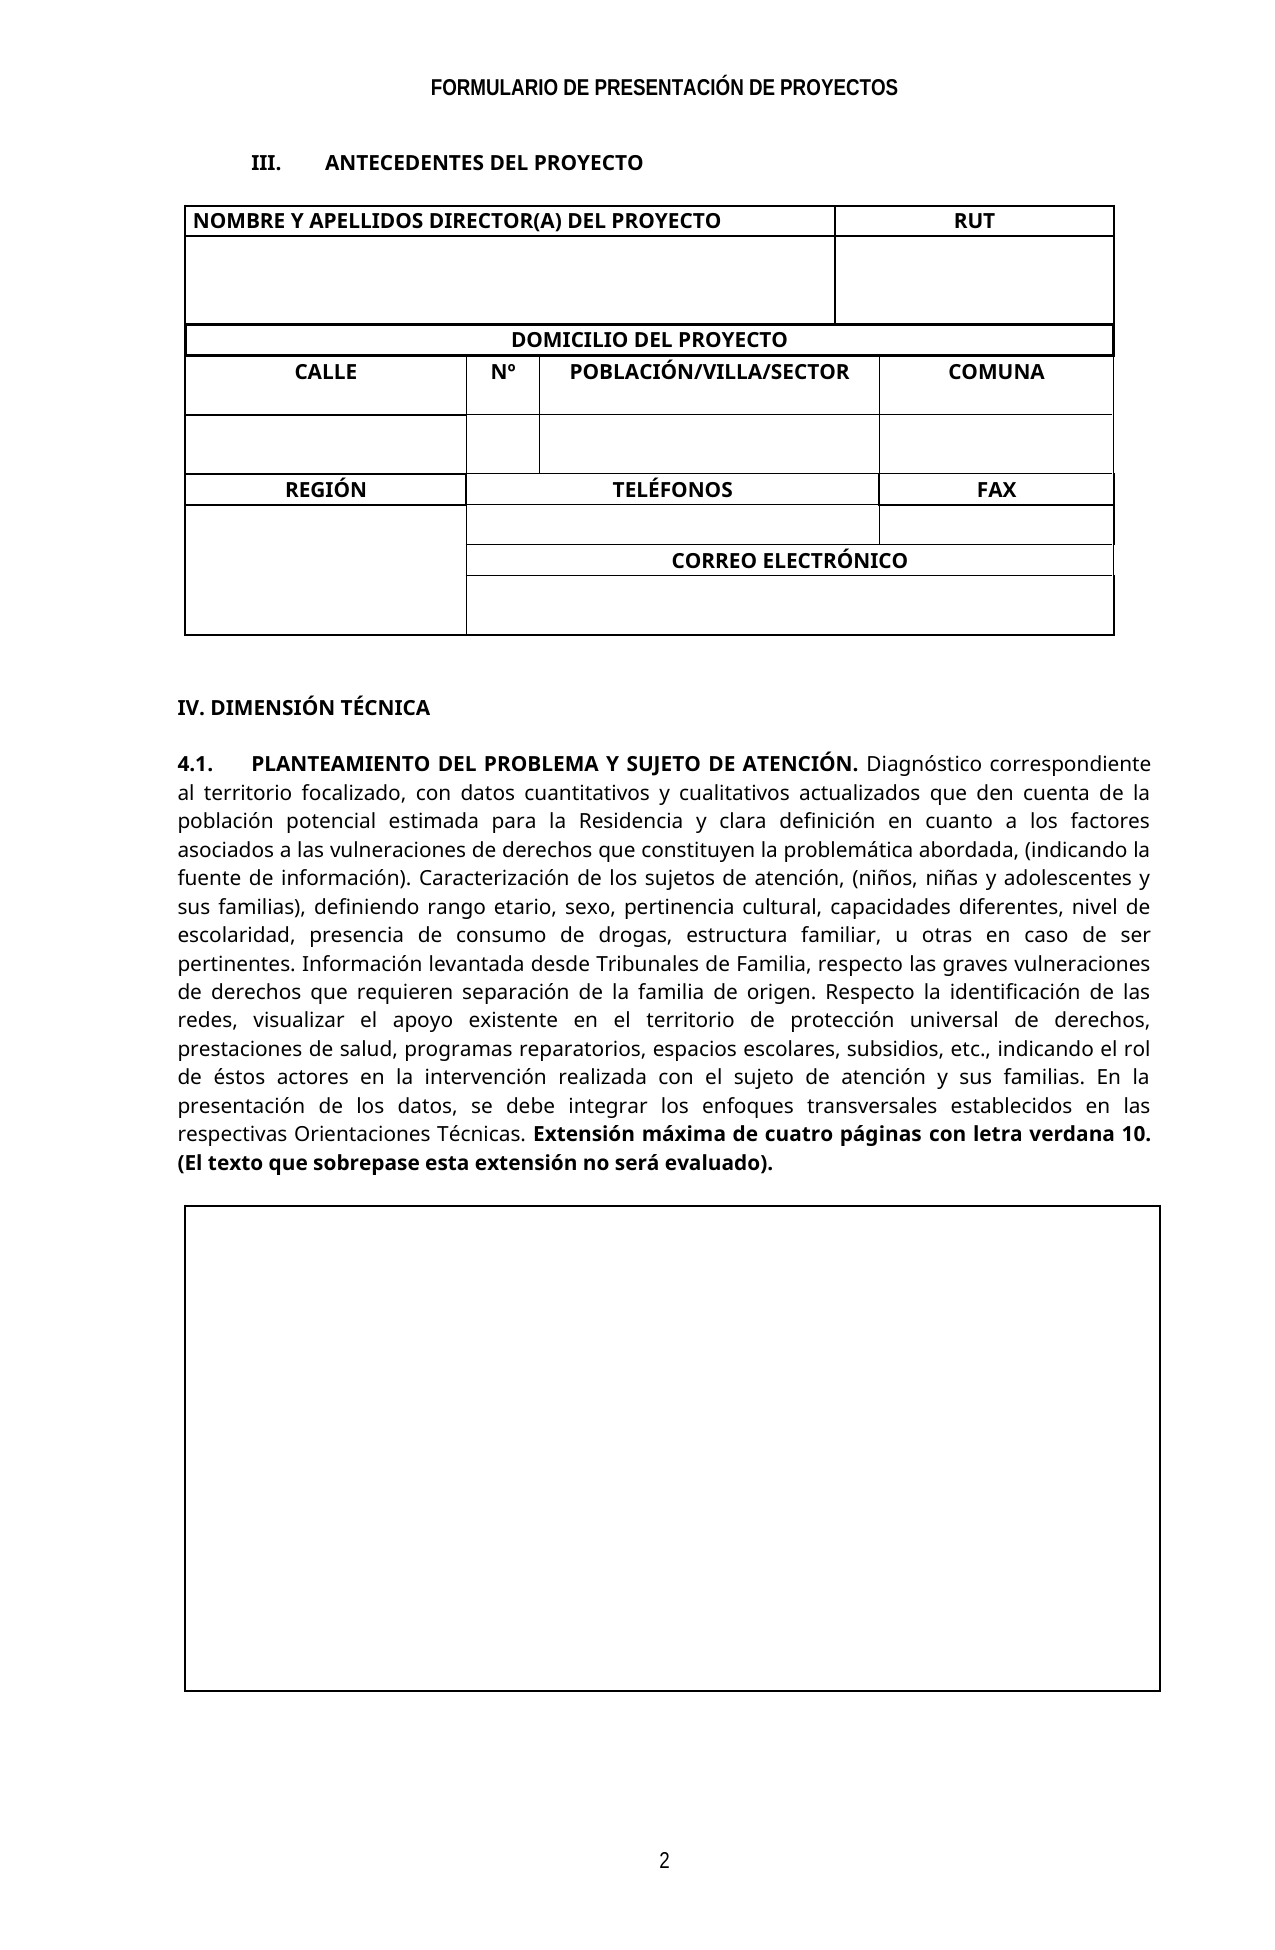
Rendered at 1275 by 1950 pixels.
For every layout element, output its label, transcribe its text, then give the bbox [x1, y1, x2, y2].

table_cell FAX [880, 473, 1113, 503]
table_cell Nº [467, 357, 539, 414]
table_cell REGIÓN [186, 475, 465, 503]
table_header RUT [836, 207, 1113, 235]
table_cell [467, 575, 1113, 634]
table_cell [836, 237, 1113, 322]
text 4.1. PLANTEAMIENTO DEL PROBLEMA Y SUJETO DE ATENCIÓN. Diagnóstico correspondiente al territorio focalizado, con datos cuantitativos y cualitativos actualizados que den cuenta de la población potencial estimada para la Residencia y clara definición en cuanto a los factores asociados a las vulneraciones de derechos que constituyen la problemática abordada, (indicando la fuente de información). Caracterización de los sujetos de atención, (niños, niñas y adolescentes y sus familias), definiendo rango etario, sexo, pertinencia cultural, capacidades diferentes, nivel de escolaridad, presencia de consumo de drogas, estructura familiar, u otras en caso de ser pertinentes. Información levantada desde Tribunales de Familia, respecto las graves vulneraciones de derechos que requieren separación de la familia de origen. Respecto la identificación de las redes, visualizar el apoyo existente en el territorio de protección universal de derechos, prestaciones de salud, programas reparatorios, espacios escolares, subsidios, etc., indicando el rol de éstos actores en la intervención realizada con el sujeto de atención y sus familias. En la presentación de los datos, se debe integrar los enfoques transversales establecidos en las respectivas Orientaciones Técnicas. Extensión máxima de cuatro páginas con letra verdana 10. (El texto que sobrepase esta extensión no será evaluado). [177, 749, 1152, 1176]
table_cell [467, 505, 879, 544]
table_header [186, 1207, 1159, 1690]
text IV. DIMENSIÓN TÉCNICA [177, 693, 1152, 721]
table_cell DOMICILIO DEL PROYECTO [187, 326, 1112, 354]
table_cell [186, 416, 466, 473]
table_cell [186, 237, 834, 322]
table_cell [880, 506, 1113, 544]
table_cell COMUNA [880, 357, 1113, 414]
table_cell [540, 415, 879, 473]
table_cell [880, 414, 1113, 473]
table_cell CORREO ELECTRÓNICO [467, 544, 1113, 575]
table_cell [186, 506, 466, 634]
table_cell CALLE [186, 357, 466, 414]
subtitle III. ANTECEDENTES DEL PROYECTO [118, 148, 1152, 176]
table_header NOMBRE Y APELLIDOS DIRECTOR(A) DEL PROYECTO [186, 207, 834, 235]
table_cell [467, 415, 539, 473]
table_cell POBLACIÓN/VILLA/SECTOR [540, 357, 879, 414]
table_cell TELÉFONOS [467, 474, 878, 503]
